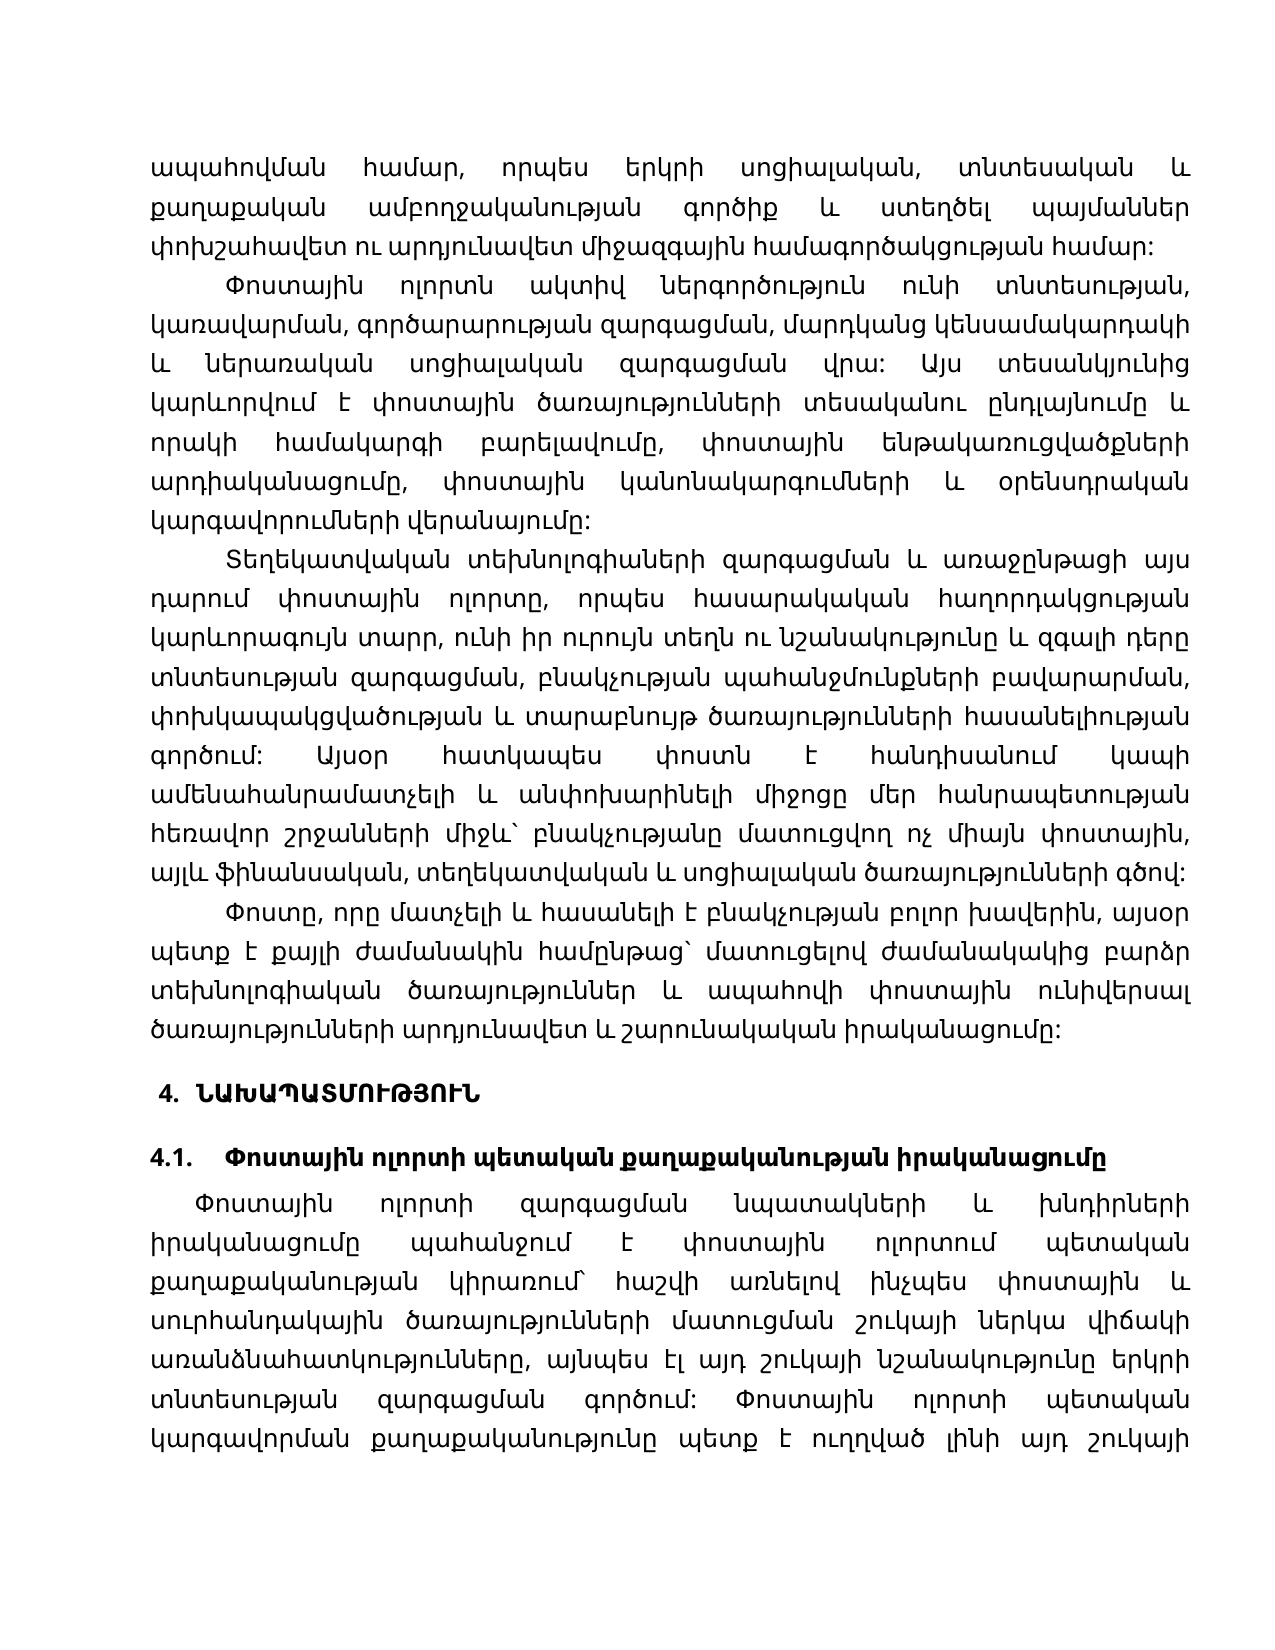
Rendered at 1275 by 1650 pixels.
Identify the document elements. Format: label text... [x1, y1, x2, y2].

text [150, 150, 1191, 262]
subtitle Փոստային ոլորտի պետական քաղաքականության իրականացումը [150, 1140, 1209, 1174]
text Փոստը, որը մատչելի և հասանելի է բնակչության բոլոր խավերին, այսօր պետք է քայլի ժամանակին համընթաց` մատուցելով ժամանակակից բարձր տեխնոլոգիական ծառայություններ և ապահովի փոստային ունիվերսալ ծառայությունների արդյունավետ և շարունակական իրականացումը: [150, 894, 1191, 1046]
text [150, 1185, 1191, 1454]
text Տեղեկատվական տեխնոլոգիաների զարգացման և առաջընթացի այս դարում փոստային ոլորտը, որպես հասարակական հաղորդակցության կարևորագույն տարր, ունի իր ուրույն տեղն ու նշանակությունը և զգալի դերը տնտեսության զարգացման, բնակչության պահանջմունքների բավարարման, փոխկապակցվածության և տարաբնույթ ծառայությունների հասանելիության գործում: Այսօր հատկապես փոստն է հանդիսանում կապի ամենահանրամատչելի և անփոխարինելի միջոցը մեր հանրապետության հեռավոր շրջանների միջև` բնակչությանը մատուցվող ոչ միայն փոստային, այլև ֆինանսական, տեղեկատվական և սոցիալական ծառայությունների գծով: [150, 542, 1191, 889]
text Փոստային ոլորտն ակտիվ ներգործություն ունի տնտեսության, կառավարման, գործարարության զարգացման, մարդկանց կենսամակարդակի և ներառական սոցիալական զարգացման վրա: Այս տեսանկյունից կարևորվում է փոստային ծառայությունների տեսականու ընդլայնումը և որակի համակարգի բարելավումը, փոստային ենթակառուցվածքների արդիականացումը, փոստային կանոնակարգումների և օրենսդրական կարգավորումների վերանայումը: [150, 267, 1191, 537]
subtitle ՆԱԽԱՊԱՏՄՈՒԹՅՈՒՆ [158, 1076, 1209, 1110]
